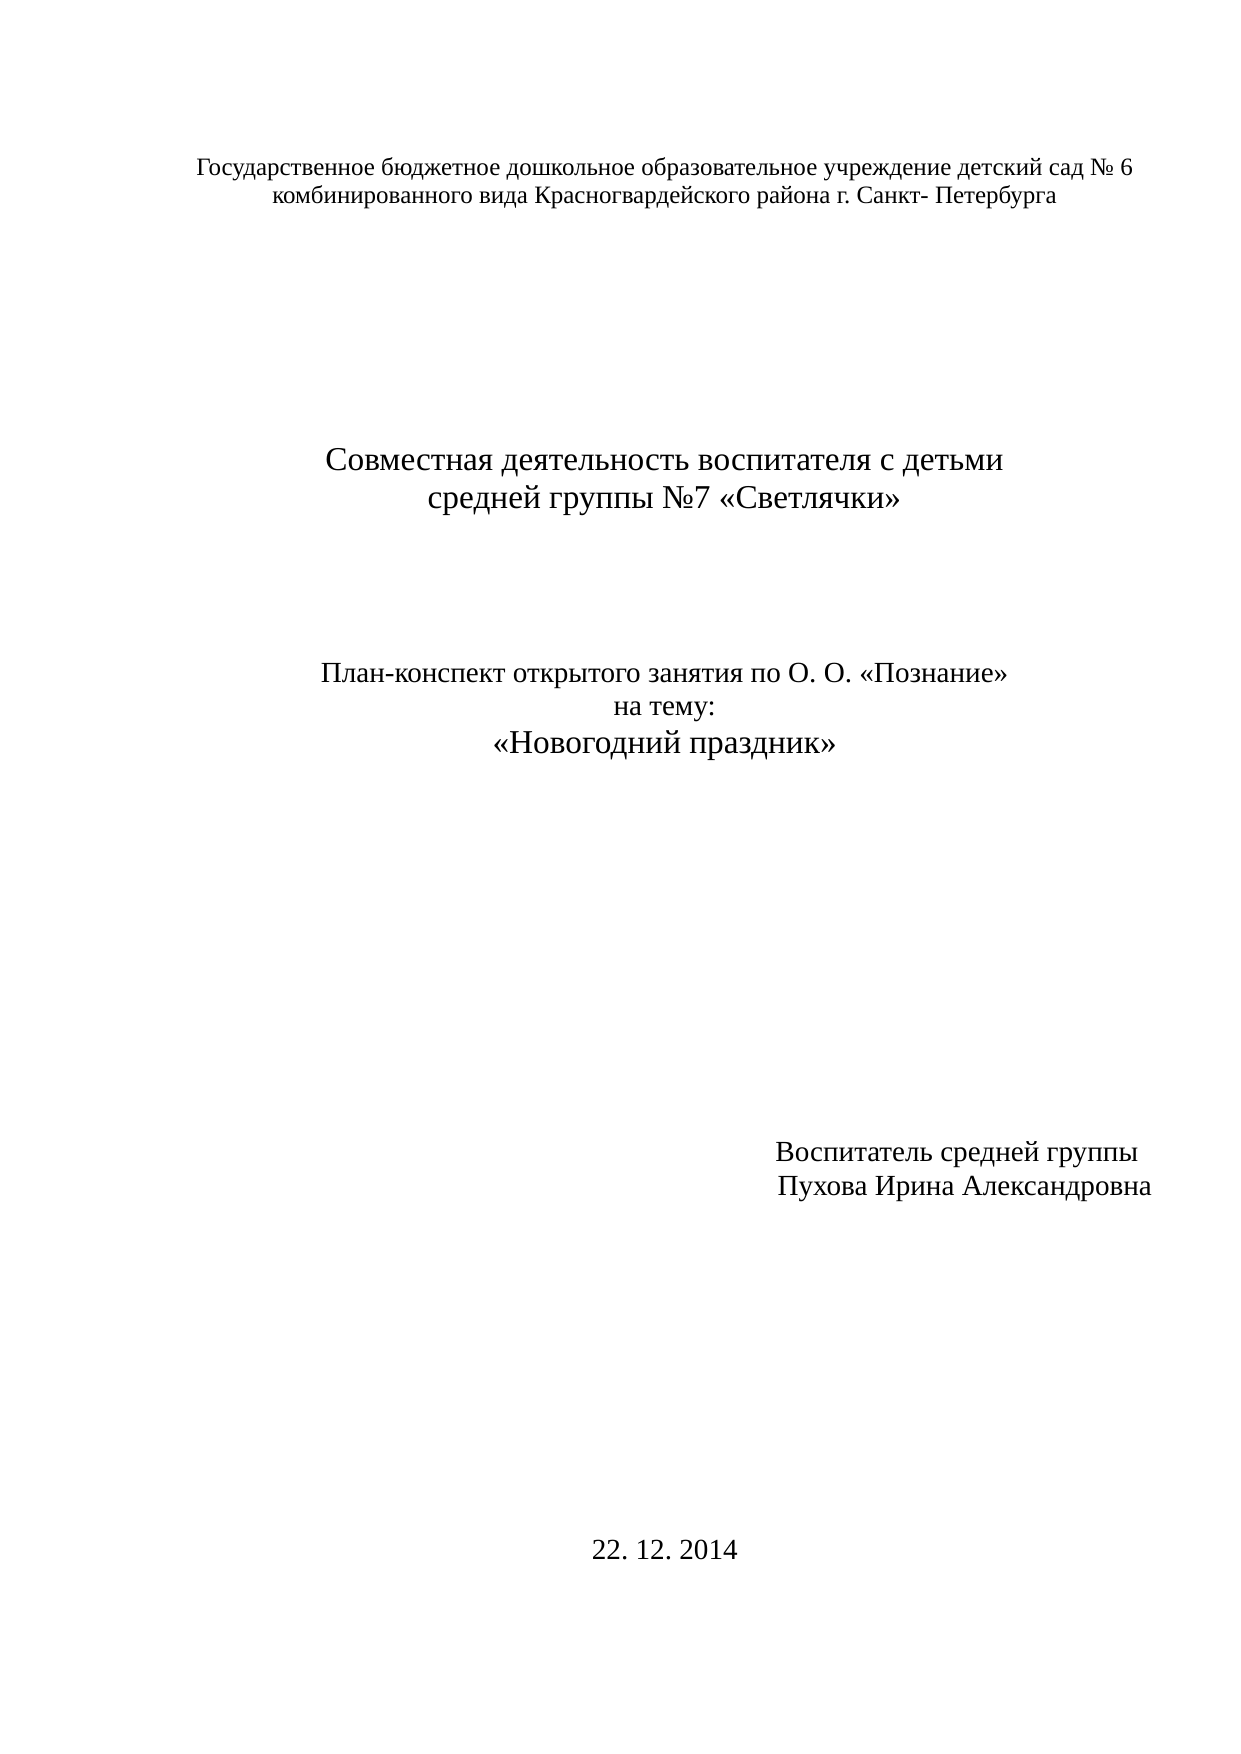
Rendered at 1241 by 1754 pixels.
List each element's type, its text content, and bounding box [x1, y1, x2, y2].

text Воспитатель средней группы [177, 1134, 1152, 1168]
text План-конспект открытого занятия по О. О. «Познание» [177, 655, 1152, 688]
text средней группы №7 «Светлячки» [177, 477, 1152, 516]
text 22. 12. 2014 [177, 1532, 1152, 1565]
text Государственное бюджетное дошкольное образовательное учреждение детский сад № 6 комбинированного вида Красногвардейского района г. Санкт- Петербурга [177, 152, 1152, 209]
text Совместная деятельность воспитателя с детьми [177, 439, 1152, 477]
text на тему: [177, 688, 1152, 722]
text «Новогодний праздник» [177, 722, 1152, 760]
text Пухова Ирина Александровна [177, 1168, 1152, 1201]
